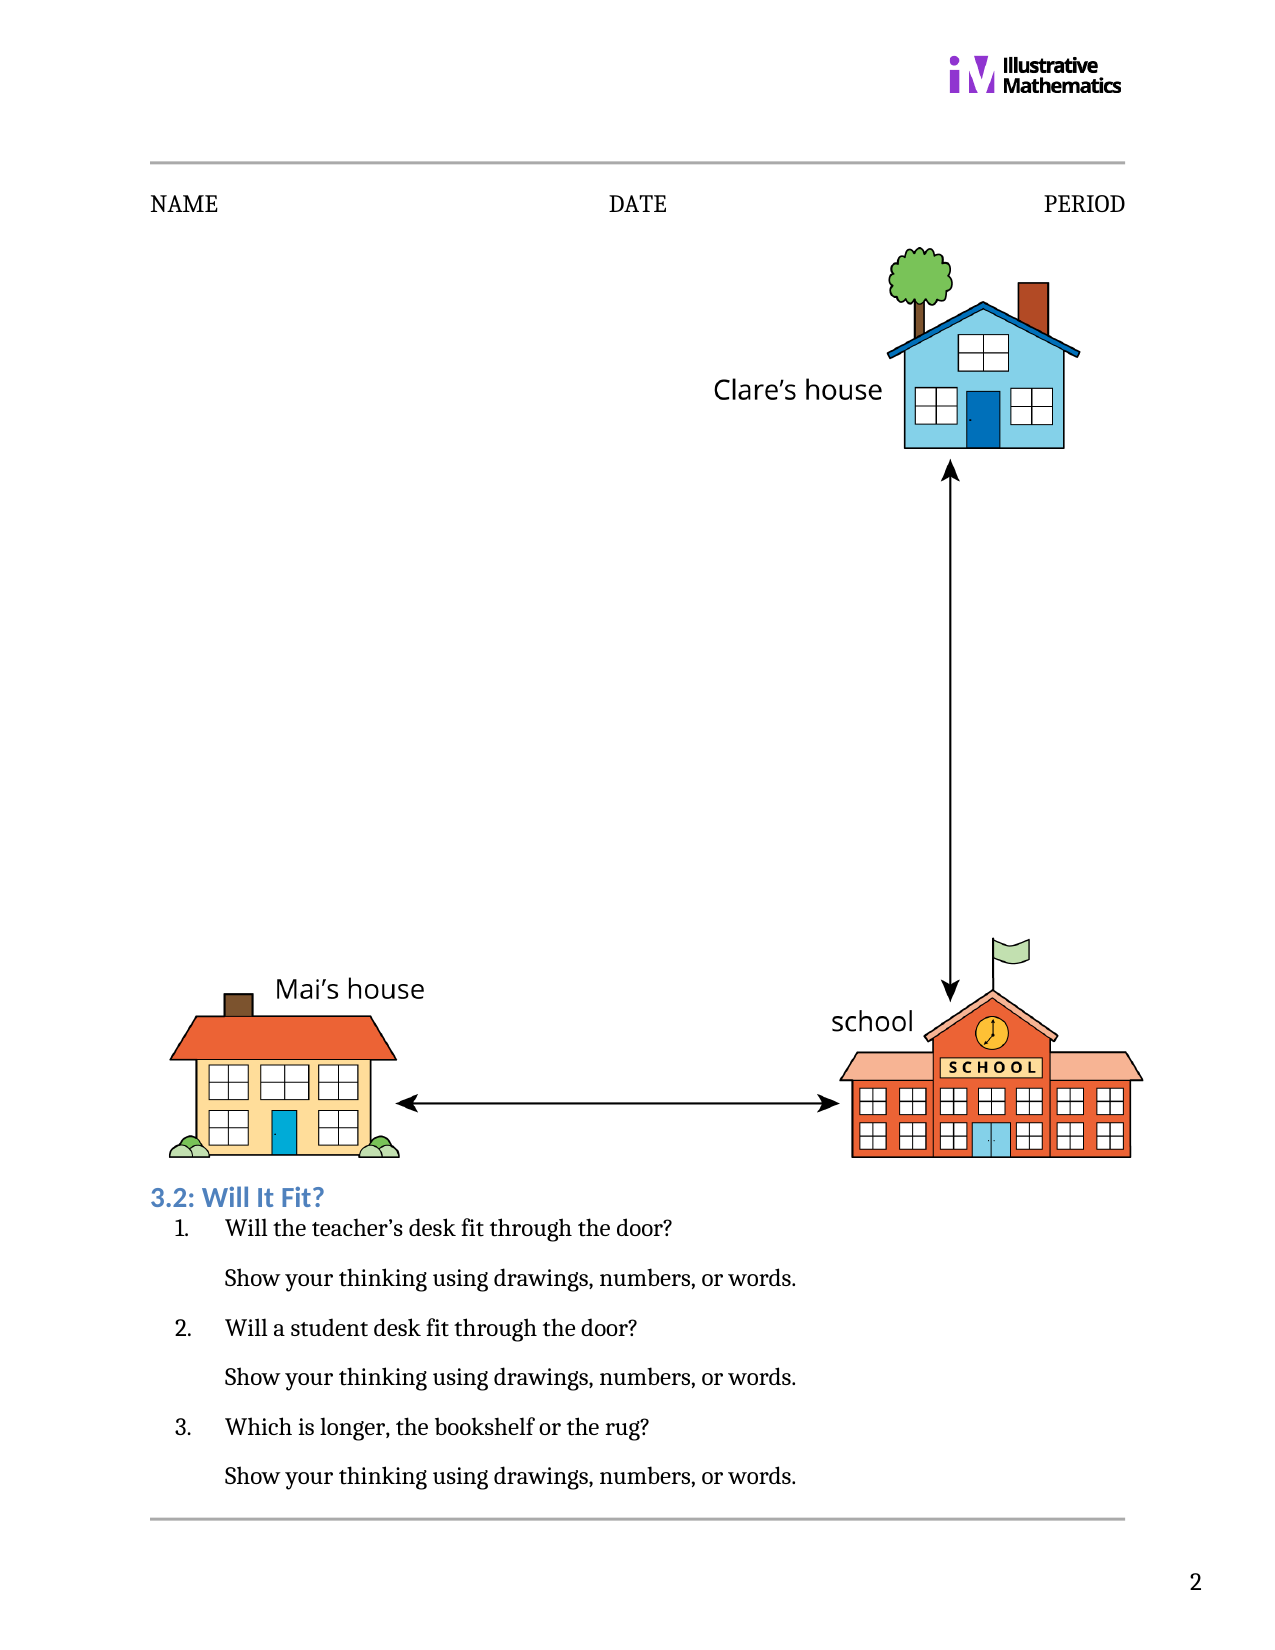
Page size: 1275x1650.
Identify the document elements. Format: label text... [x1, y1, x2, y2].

list Show your thinking using drawings, numbers, or words. [175, 1264, 1125, 1293]
picture [949, 55, 1121, 93]
subtitle 3.2: Will It Fit? [150, 1179, 1125, 1214]
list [175, 1363, 1125, 1392]
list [175, 1462, 1125, 1491]
list Will a student desk fit through the door? [175, 1313, 1125, 1342]
list Which is longer, the bookshelf or the rug? [175, 1413, 1125, 1441]
list Will the teacher’s desk fit through the door? [175, 1214, 1125, 1243]
picture [168, 247, 1144, 1158]
